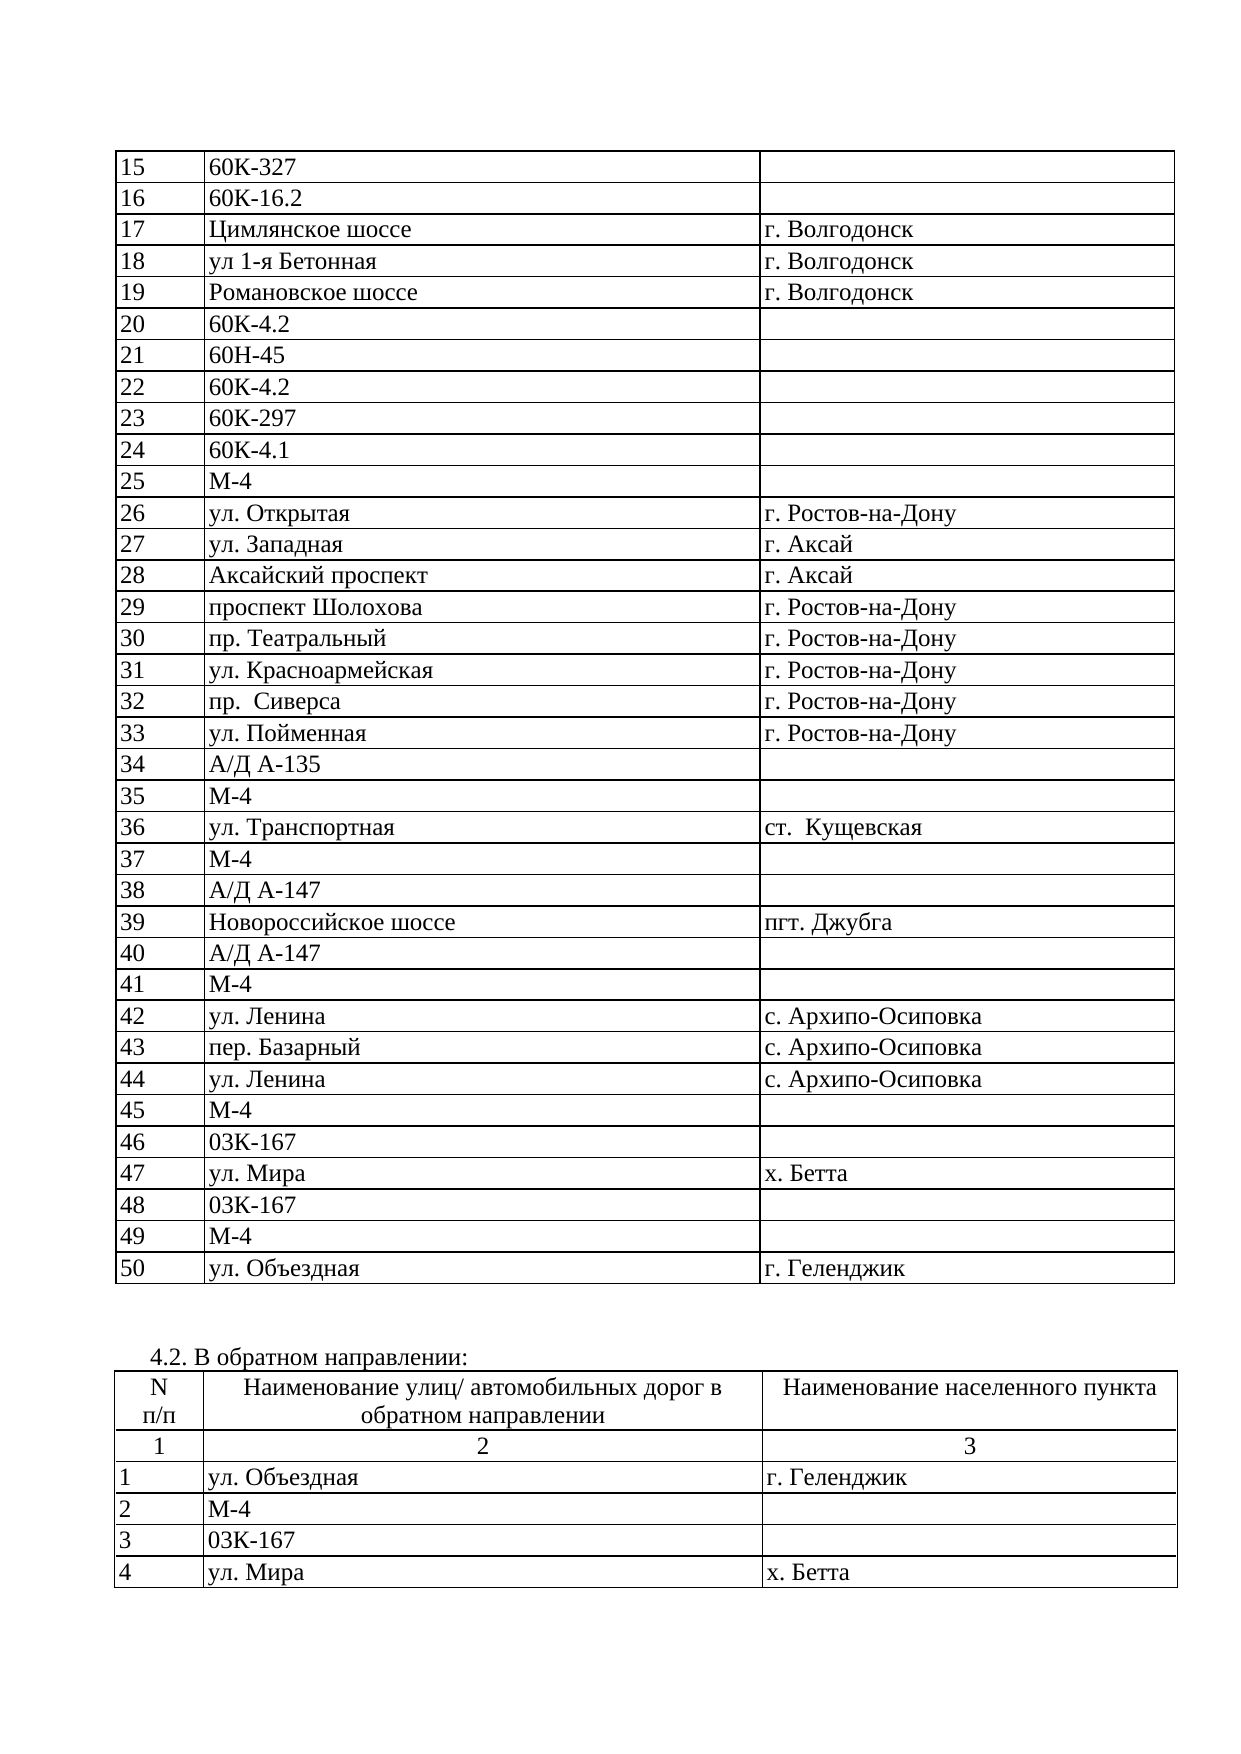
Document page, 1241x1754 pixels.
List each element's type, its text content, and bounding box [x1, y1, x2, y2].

table_cell [761, 1095, 1174, 1125]
table_cell Аксайский проспект [205, 561, 759, 590]
table_cell 32 [117, 686, 204, 716]
table_cell 3 [763, 1429, 1177, 1461]
table_cell 20 [117, 309, 204, 339]
table_cell М-4 [205, 466, 759, 496]
table_cell 3 [115, 1525, 203, 1555]
table_cell 19 [117, 277, 204, 307]
table_cell 1 [115, 1430, 203, 1461]
table_cell 37 [117, 844, 204, 873]
table_cell 60К-4.1 [205, 435, 759, 464]
table_cell [761, 309, 1174, 339]
table_cell с. Архипо-Осиповка [761, 1064, 1174, 1094]
table_cell г. Волгодонск [761, 246, 1174, 276]
table_cell [761, 844, 1174, 873]
table_cell г. Ростов-на-Дону [761, 623, 1174, 653]
table_cell 03К-167 [205, 1190, 759, 1219]
table_cell ул. Объездная [204, 1462, 762, 1492]
table_cell ул 1-я Бетонная [205, 246, 759, 276]
table_cell с. Архипо-Осиповка [761, 1032, 1174, 1062]
table_cell [761, 875, 1174, 905]
table_cell 60К-16.2 [205, 183, 759, 213]
table_cell 17 [117, 215, 204, 244]
table_cell 60Н-45 [205, 340, 759, 370]
table_cell 15 [117, 152, 204, 181]
table_cell 47 [117, 1158, 204, 1188]
table_cell 40 [117, 938, 204, 968]
table_cell 1 [115, 1462, 203, 1492]
table_cell 31 [117, 655, 204, 685]
table_cell 25 [117, 466, 204, 496]
table_cell 60К-4.2 [205, 372, 759, 402]
table_cell 03К-167 [205, 1127, 759, 1157]
table_cell 60К-4.2 [205, 309, 759, 339]
table_header Наименование населенного пункта [763, 1372, 1177, 1429]
table_cell 48 [117, 1190, 204, 1219]
table_cell ул. Открытая [205, 498, 759, 527]
table_cell ст. Кущевская [761, 812, 1174, 842]
table_cell ул. Мира [205, 1158, 759, 1188]
table_cell 46 [117, 1127, 204, 1157]
table_cell 60К-327 [205, 152, 759, 181]
table_cell М-4 [205, 781, 759, 811]
table_cell ул. Западная [205, 529, 759, 559]
table_cell 24 [117, 435, 204, 464]
table_header Наименование улиц/ автомобильных дорог в обратном направлении [204, 1372, 762, 1429]
table_cell 21 [117, 340, 204, 370]
table_cell 23 [117, 403, 204, 433]
table_cell г. Геленджик [763, 1461, 1177, 1492]
table_cell 2 [115, 1493, 203, 1524]
table_cell [761, 749, 1174, 779]
table_cell г. Аксай [761, 561, 1174, 590]
table_cell ул. Ленина [205, 1001, 759, 1031]
table_cell А/Д А-135 [205, 749, 759, 779]
table_cell А/Д А-147 [205, 875, 759, 905]
text 4.2. В обратном направлении: [150, 1342, 1090, 1370]
table_cell 27 [117, 529, 204, 559]
table_cell 4 [115, 1556, 203, 1587]
table_cell [761, 403, 1174, 433]
table_cell х. Бетта [761, 1158, 1174, 1188]
table_cell 60К-297 [205, 403, 759, 433]
table_cell ул. Мира [204, 1557, 762, 1587]
table_cell [761, 1221, 1174, 1251]
table_cell 2 [204, 1431, 762, 1461]
table_cell 35 [117, 781, 204, 811]
table_cell с. Архипо-Осиповка [761, 1001, 1174, 1031]
table_cell 39 [117, 907, 204, 936]
table_cell [761, 781, 1174, 811]
table_cell 50 [117, 1253, 204, 1282]
table_cell г. Ростов-на-Дону [761, 592, 1174, 622]
table_cell [763, 1492, 1177, 1524]
table_cell пр. Театральный [205, 623, 759, 653]
table_cell [761, 372, 1174, 402]
table_cell пгт. Джубга [761, 907, 1174, 936]
table_cell [761, 938, 1174, 968]
table_cell Новороссийское шоссе [205, 907, 759, 936]
table_cell ул. Красноармейская [205, 655, 759, 685]
table_cell г. Геленджик [761, 1253, 1174, 1282]
table_cell 30 [117, 623, 204, 653]
table_cell г. Ростов-на-Дону [761, 686, 1174, 716]
table_cell 33 [117, 718, 204, 748]
table_cell ул. Пойменная [205, 718, 759, 748]
table_cell х. Бетта [763, 1555, 1177, 1587]
table_cell пр. Сиверса [205, 686, 759, 716]
table_cell г. Волгодонск [761, 277, 1174, 307]
table_cell 41 [117, 970, 204, 999]
table_cell [761, 1190, 1174, 1219]
table_cell 28 [117, 561, 204, 590]
table_cell ул. Транспортная [205, 812, 759, 842]
table_cell 38 [117, 875, 204, 905]
table_cell г. Волгодонск [761, 215, 1174, 244]
table_cell пер. Базарный [205, 1032, 759, 1062]
table_cell 44 [117, 1064, 204, 1094]
table_cell [761, 970, 1174, 999]
table_cell 49 [117, 1221, 204, 1251]
table_cell Цимлянское шоссе [205, 215, 759, 244]
table_cell 18 [117, 246, 204, 276]
table_cell г. Аксай [761, 529, 1174, 559]
table_cell 34 [117, 749, 204, 779]
table_cell 16 [117, 183, 204, 213]
table_cell [761, 466, 1174, 496]
table_cell г. Ростов-на-Дону [761, 718, 1174, 748]
table_cell [761, 183, 1174, 213]
table_cell М-4 [205, 970, 759, 999]
table_cell ул. Ленина [205, 1064, 759, 1094]
table_cell 45 [117, 1095, 204, 1125]
table_cell 26 [117, 498, 204, 527]
table_cell [761, 340, 1174, 370]
table_cell М-4 [204, 1494, 762, 1524]
table_cell 22 [117, 372, 204, 402]
table_cell 43 [117, 1032, 204, 1062]
table_cell 29 [117, 592, 204, 622]
table_cell г. Ростов-на-Дону [761, 498, 1174, 527]
table_cell М-4 [205, 1221, 759, 1251]
table_header N п/п [115, 1372, 203, 1429]
table_cell А/Д А-147 [205, 938, 759, 968]
table_cell ул. Объездная [205, 1253, 759, 1282]
table_cell проспект Шолохова [205, 592, 759, 622]
table_cell 36 [117, 812, 204, 842]
table_cell 42 [117, 1001, 204, 1031]
table_cell [761, 1127, 1174, 1157]
table_cell [761, 435, 1174, 464]
table_cell [761, 152, 1174, 181]
table_cell 03К-167 [204, 1525, 762, 1555]
table_cell М-4 [205, 844, 759, 873]
table_cell М-4 [205, 1095, 759, 1125]
table_cell г. Ростов-на-Дону [761, 655, 1174, 685]
table_cell [763, 1524, 1177, 1555]
table_cell Романовское шоссе [205, 277, 759, 307]
